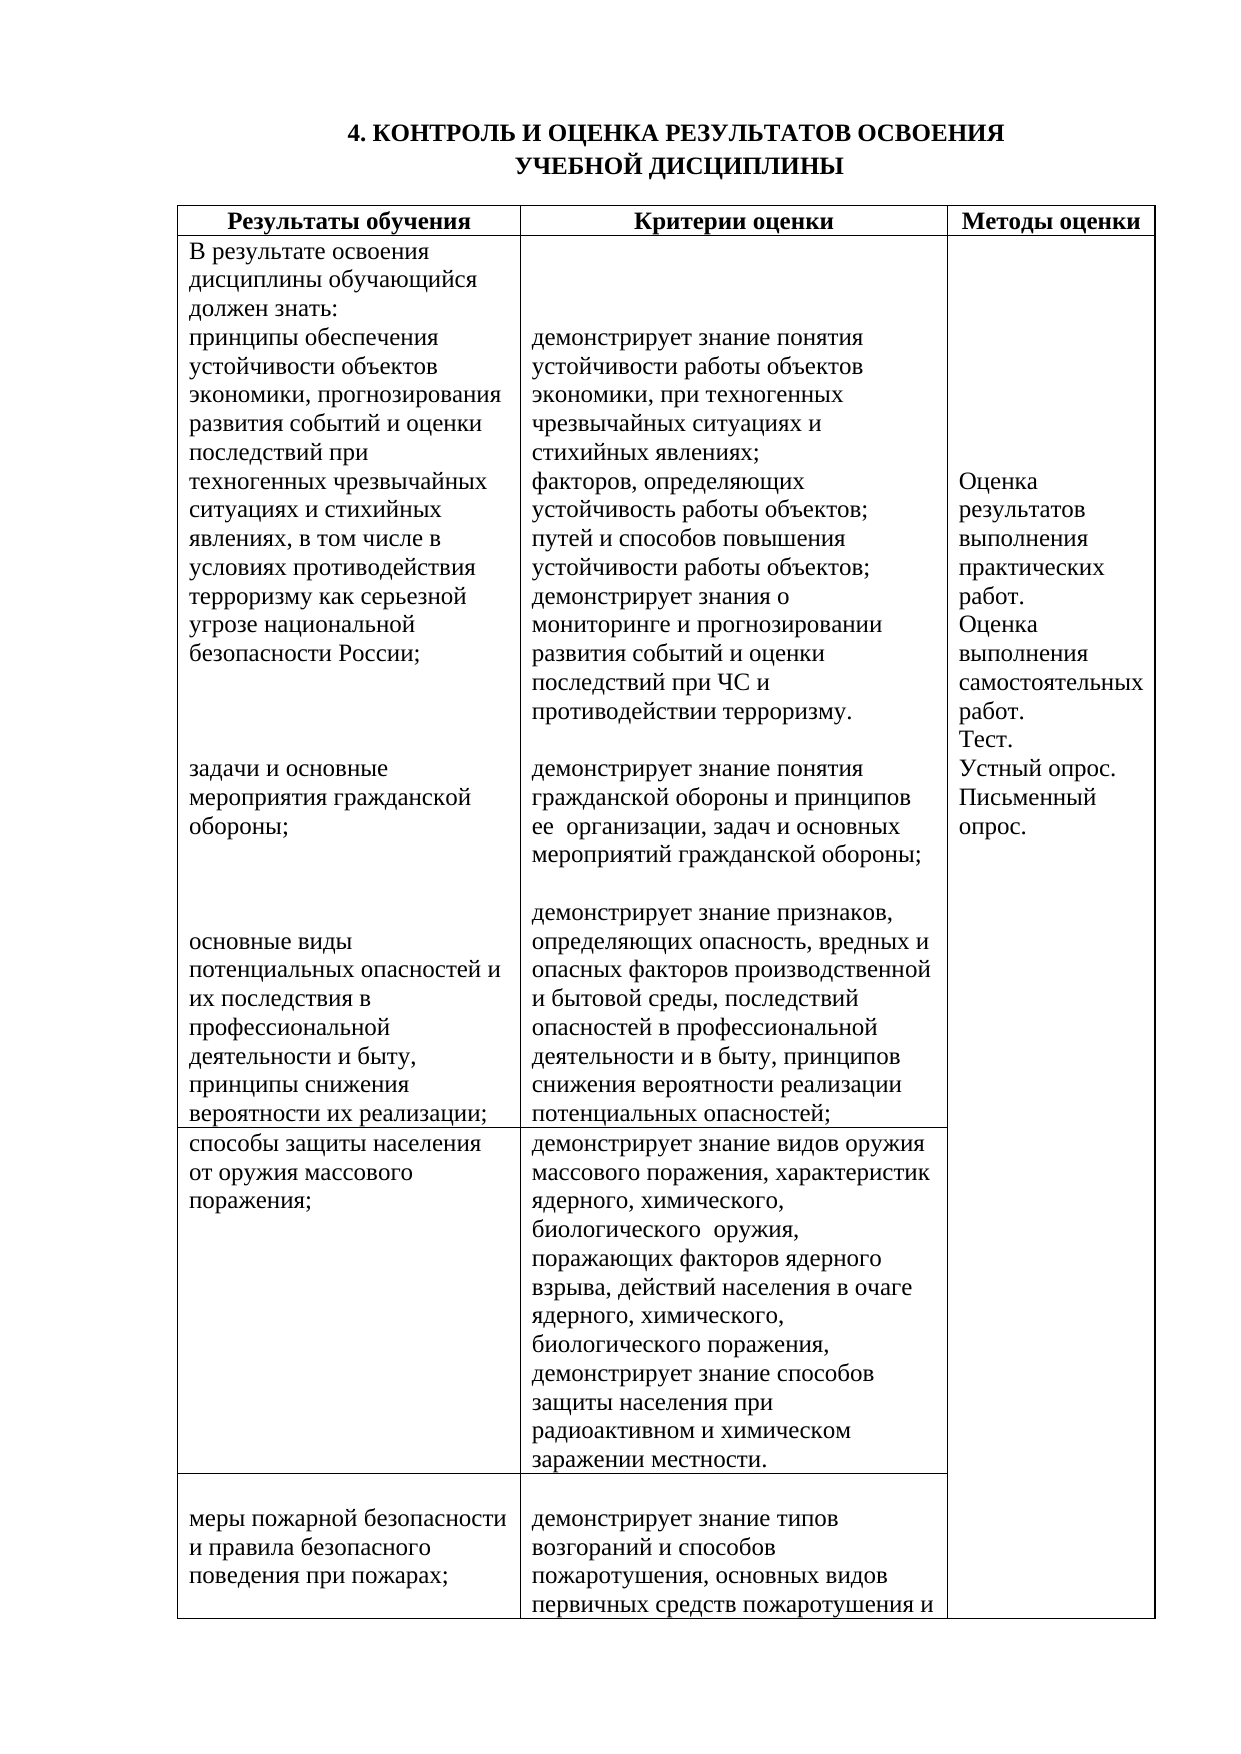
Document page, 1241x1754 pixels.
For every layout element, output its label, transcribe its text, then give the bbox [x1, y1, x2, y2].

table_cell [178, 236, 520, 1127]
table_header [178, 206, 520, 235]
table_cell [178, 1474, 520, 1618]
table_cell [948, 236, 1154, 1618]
text 4. КОНТРОЛЬ И ОЦЕНКА РЕЗУЛЬТАТОВ ОСВОЕНИЯ УЧЕБНОЙ ДИСЦИПЛИНЫ [177, 118, 1181, 180]
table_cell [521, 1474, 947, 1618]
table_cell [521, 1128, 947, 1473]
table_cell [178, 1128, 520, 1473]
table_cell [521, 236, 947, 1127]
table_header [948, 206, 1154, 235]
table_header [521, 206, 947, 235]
